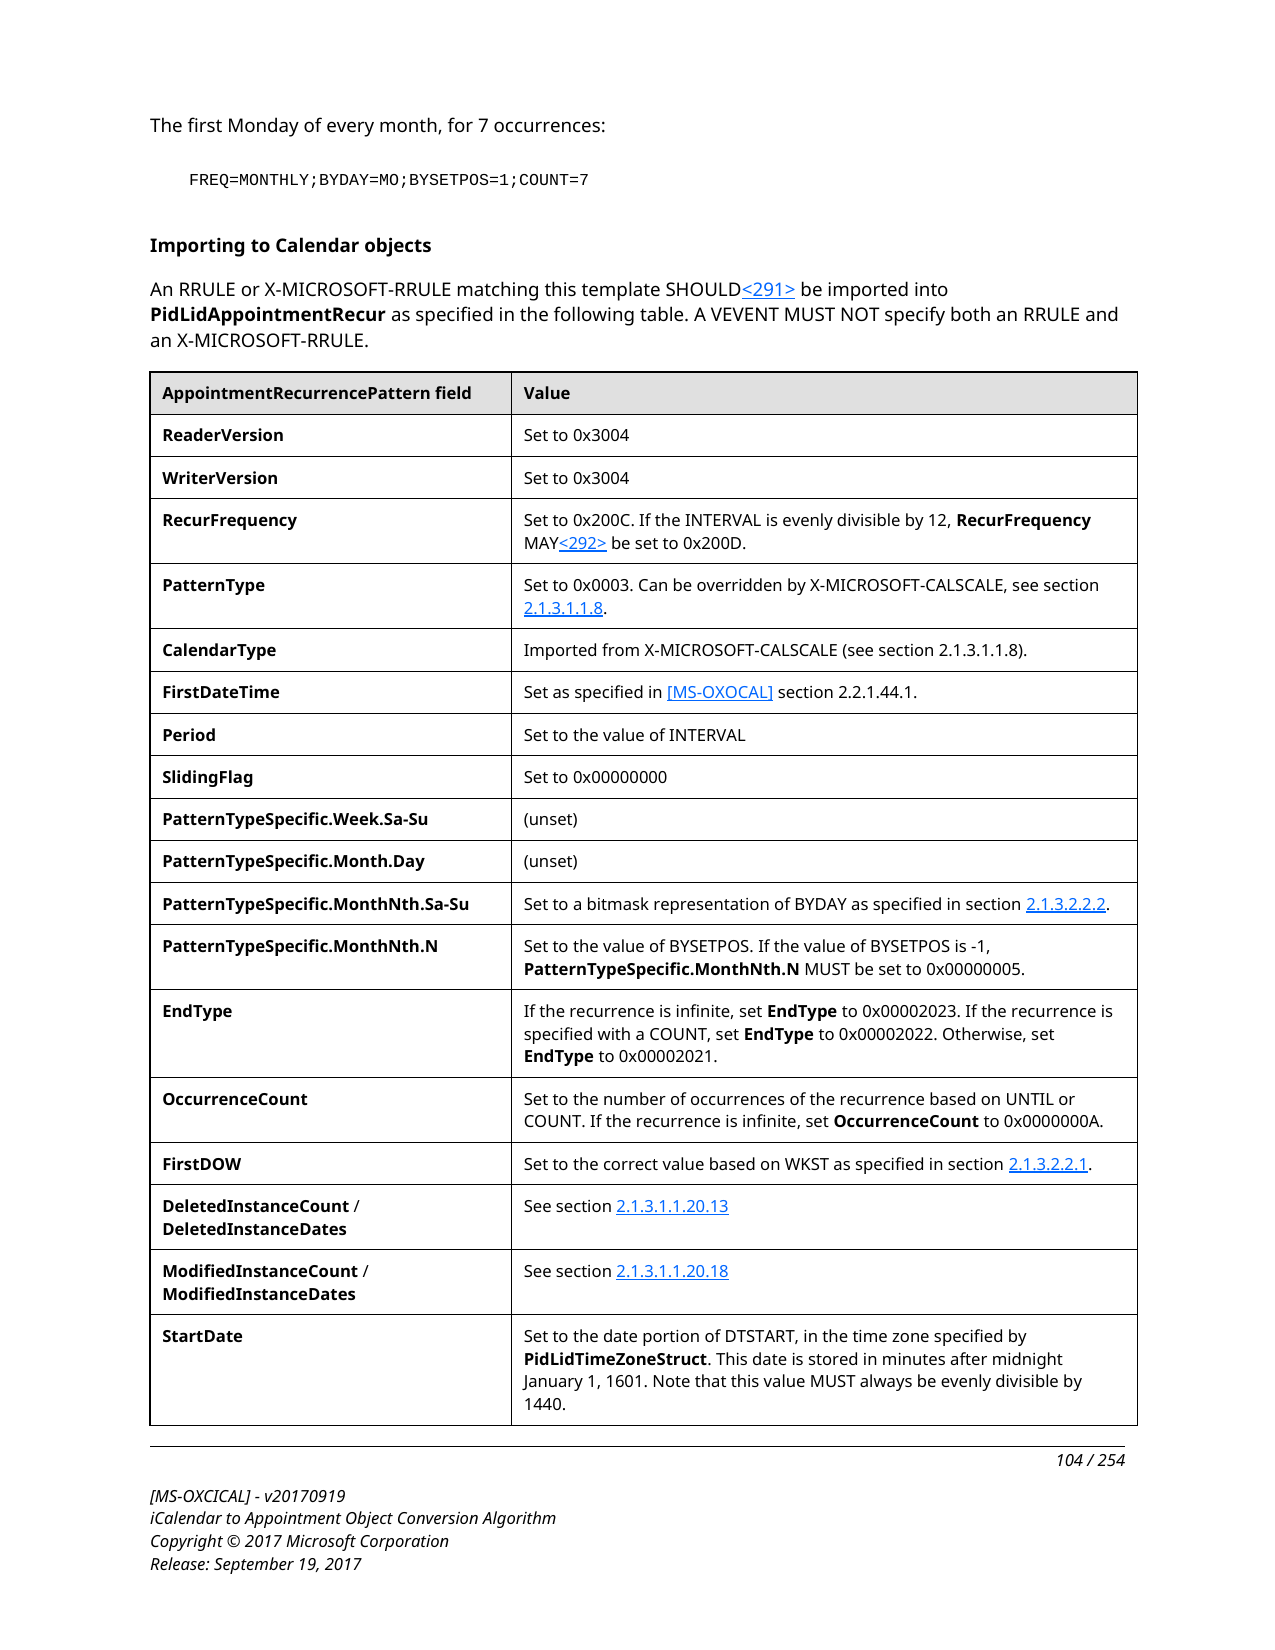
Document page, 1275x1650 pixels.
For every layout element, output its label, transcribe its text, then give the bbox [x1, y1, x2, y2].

text Importing to Calendar objects [150, 232, 1125, 257]
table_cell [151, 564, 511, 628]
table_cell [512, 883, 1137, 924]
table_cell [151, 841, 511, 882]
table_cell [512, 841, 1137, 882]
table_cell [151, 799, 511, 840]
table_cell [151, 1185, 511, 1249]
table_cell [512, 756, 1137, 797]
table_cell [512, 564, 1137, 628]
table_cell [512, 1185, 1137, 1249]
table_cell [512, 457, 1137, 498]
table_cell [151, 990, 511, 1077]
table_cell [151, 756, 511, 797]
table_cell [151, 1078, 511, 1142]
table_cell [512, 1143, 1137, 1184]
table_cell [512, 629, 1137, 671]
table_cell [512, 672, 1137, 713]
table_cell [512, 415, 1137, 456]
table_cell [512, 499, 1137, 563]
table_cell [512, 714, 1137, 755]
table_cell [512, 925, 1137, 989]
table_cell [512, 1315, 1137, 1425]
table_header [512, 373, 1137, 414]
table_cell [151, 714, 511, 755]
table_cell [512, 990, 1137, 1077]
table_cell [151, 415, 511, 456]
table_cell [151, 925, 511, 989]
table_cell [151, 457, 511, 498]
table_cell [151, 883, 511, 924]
text FREQ=MONTHLY;BYDAY=MO;BYSETPOS=1;COUNT=7 [175, 163, 1137, 201]
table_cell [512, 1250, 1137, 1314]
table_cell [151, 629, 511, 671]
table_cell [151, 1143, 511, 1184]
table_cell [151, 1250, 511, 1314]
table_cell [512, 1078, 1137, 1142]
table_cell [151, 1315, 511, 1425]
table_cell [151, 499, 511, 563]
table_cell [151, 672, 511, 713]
text An RRULE or X-MICROSOFT-RRULE matching this template SHOULD<291> be imported into PidLidAppointmentRecur as specified in the following table. A VEVENT MUST NOT specify both an RRULE and an X-MICROSOFT-RRULE. [150, 276, 1125, 353]
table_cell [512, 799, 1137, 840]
text The first Monday of every month, for 7 occurrences: [150, 112, 1125, 138]
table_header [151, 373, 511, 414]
